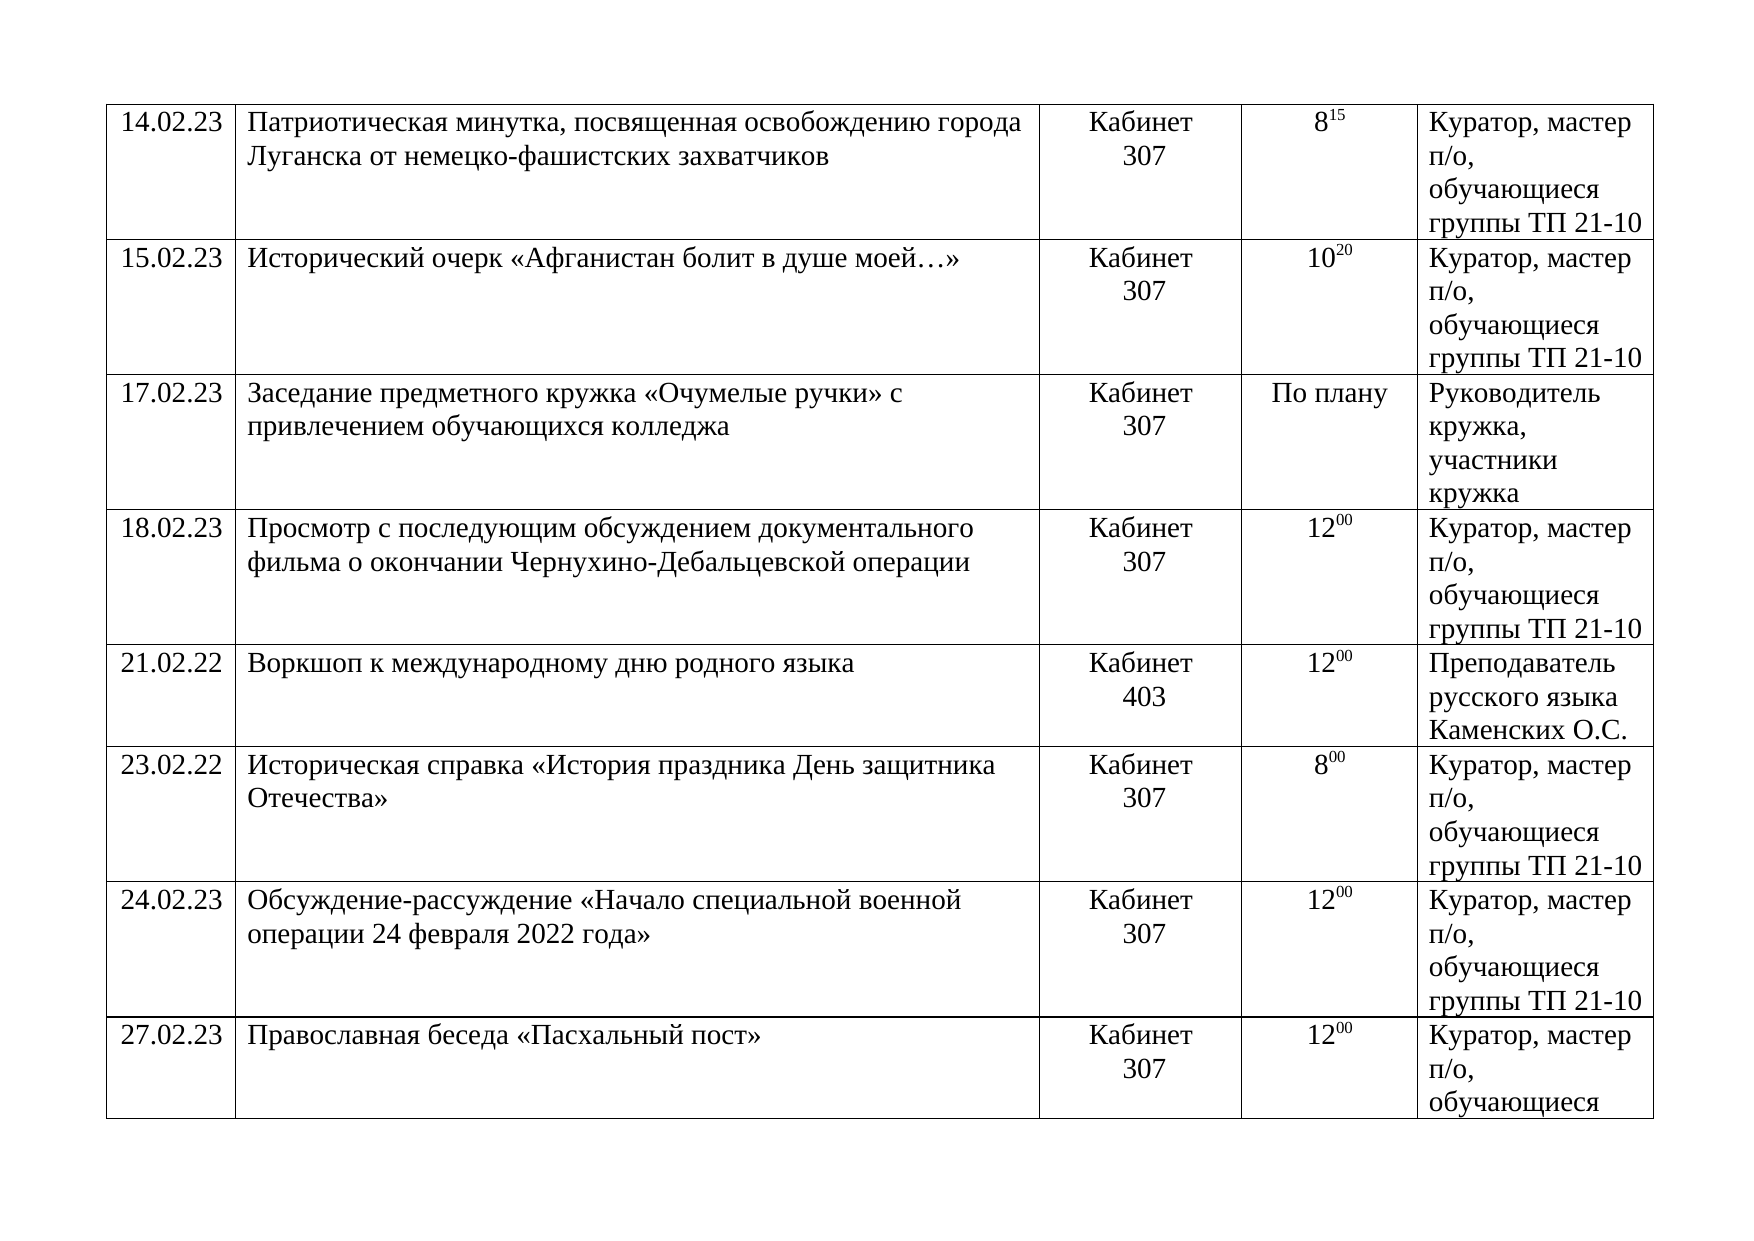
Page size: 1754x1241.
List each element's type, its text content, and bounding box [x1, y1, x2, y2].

table_cell Кабинет 307 [1040, 375, 1241, 509]
table_cell 23.02.22 [107, 747, 235, 881]
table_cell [1418, 105, 1653, 239]
table_cell 800 [1242, 747, 1417, 881]
table_cell Кабинет 307 [1040, 882, 1241, 1016]
table_cell Историческая справка «История праздника День защитника Отечества» [236, 747, 1039, 881]
table_cell 15.02.23 [107, 240, 235, 374]
table_cell Преподаватель русского языка Каменских О.С. [1418, 645, 1653, 746]
table_cell Патриотическая минутка, посвященная освобождению города Луганска от немецко-фашистских захватчиков [236, 105, 1039, 239]
table_cell 21.02.22 [107, 645, 235, 746]
table_cell Кабинет 307 [1040, 240, 1241, 374]
table_cell 815 [1242, 105, 1417, 239]
table_cell Руководитель кружка, участники кружка [1418, 375, 1653, 509]
table_cell 14.02.23 [107, 105, 235, 239]
table_cell Кабинет 403 [1040, 645, 1241, 746]
table_cell Воркшоп к международному дню родного языка [236, 645, 1039, 746]
table_cell 1200 [1242, 510, 1417, 644]
table_cell Кабинет 307 [1040, 747, 1241, 881]
table_cell Куратор, мастер п/о, обучающиеся [1418, 1018, 1653, 1118]
table_cell 1200 [1242, 1018, 1417, 1118]
table_cell Заседание предметного кружка «Очумелые ручки» с привлечением обучающихся колледжа [236, 375, 1039, 509]
table_cell Православная беседа «Пасхальный пост» [236, 1018, 1039, 1118]
table_cell Куратор, мастер п/о, обучающиеся группы ТП 21-10 [1418, 240, 1653, 374]
table_cell Исторический очерк «Афганистан болит в душе моей…» [236, 240, 1039, 374]
table_cell Куратор, мастер п/о, обучающиеся группы ТП 21-10 [1418, 747, 1653, 881]
table_cell 24.02.23 [107, 882, 235, 1016]
table_cell Куратор, мастер п/о, обучающиеся группы ТП 21-10 [1418, 510, 1653, 644]
table_cell Обсуждение-рассуждение «Начало специальной военной операции 24 февраля 2022 года» [236, 882, 1039, 1016]
table_cell 18.02.23 [107, 510, 235, 644]
table_cell По плану [1242, 375, 1417, 509]
table_cell 1020 [1242, 240, 1417, 374]
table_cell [1418, 882, 1653, 1016]
table_cell Кабинет 307 [1040, 105, 1241, 239]
table_cell 17.02.23 [107, 375, 235, 509]
table_cell 1200 [1242, 882, 1417, 1016]
table_cell 27.02.23 [107, 1018, 235, 1118]
table_cell 1200 [1242, 645, 1417, 746]
table_cell Кабинет 307 [1040, 510, 1241, 644]
table_cell Просмотр с последующим обсуждением документального фильма о окончании Чернухино-Дебальцевской операции [236, 510, 1039, 644]
table_cell Кабинет 307 [1040, 1018, 1241, 1118]
